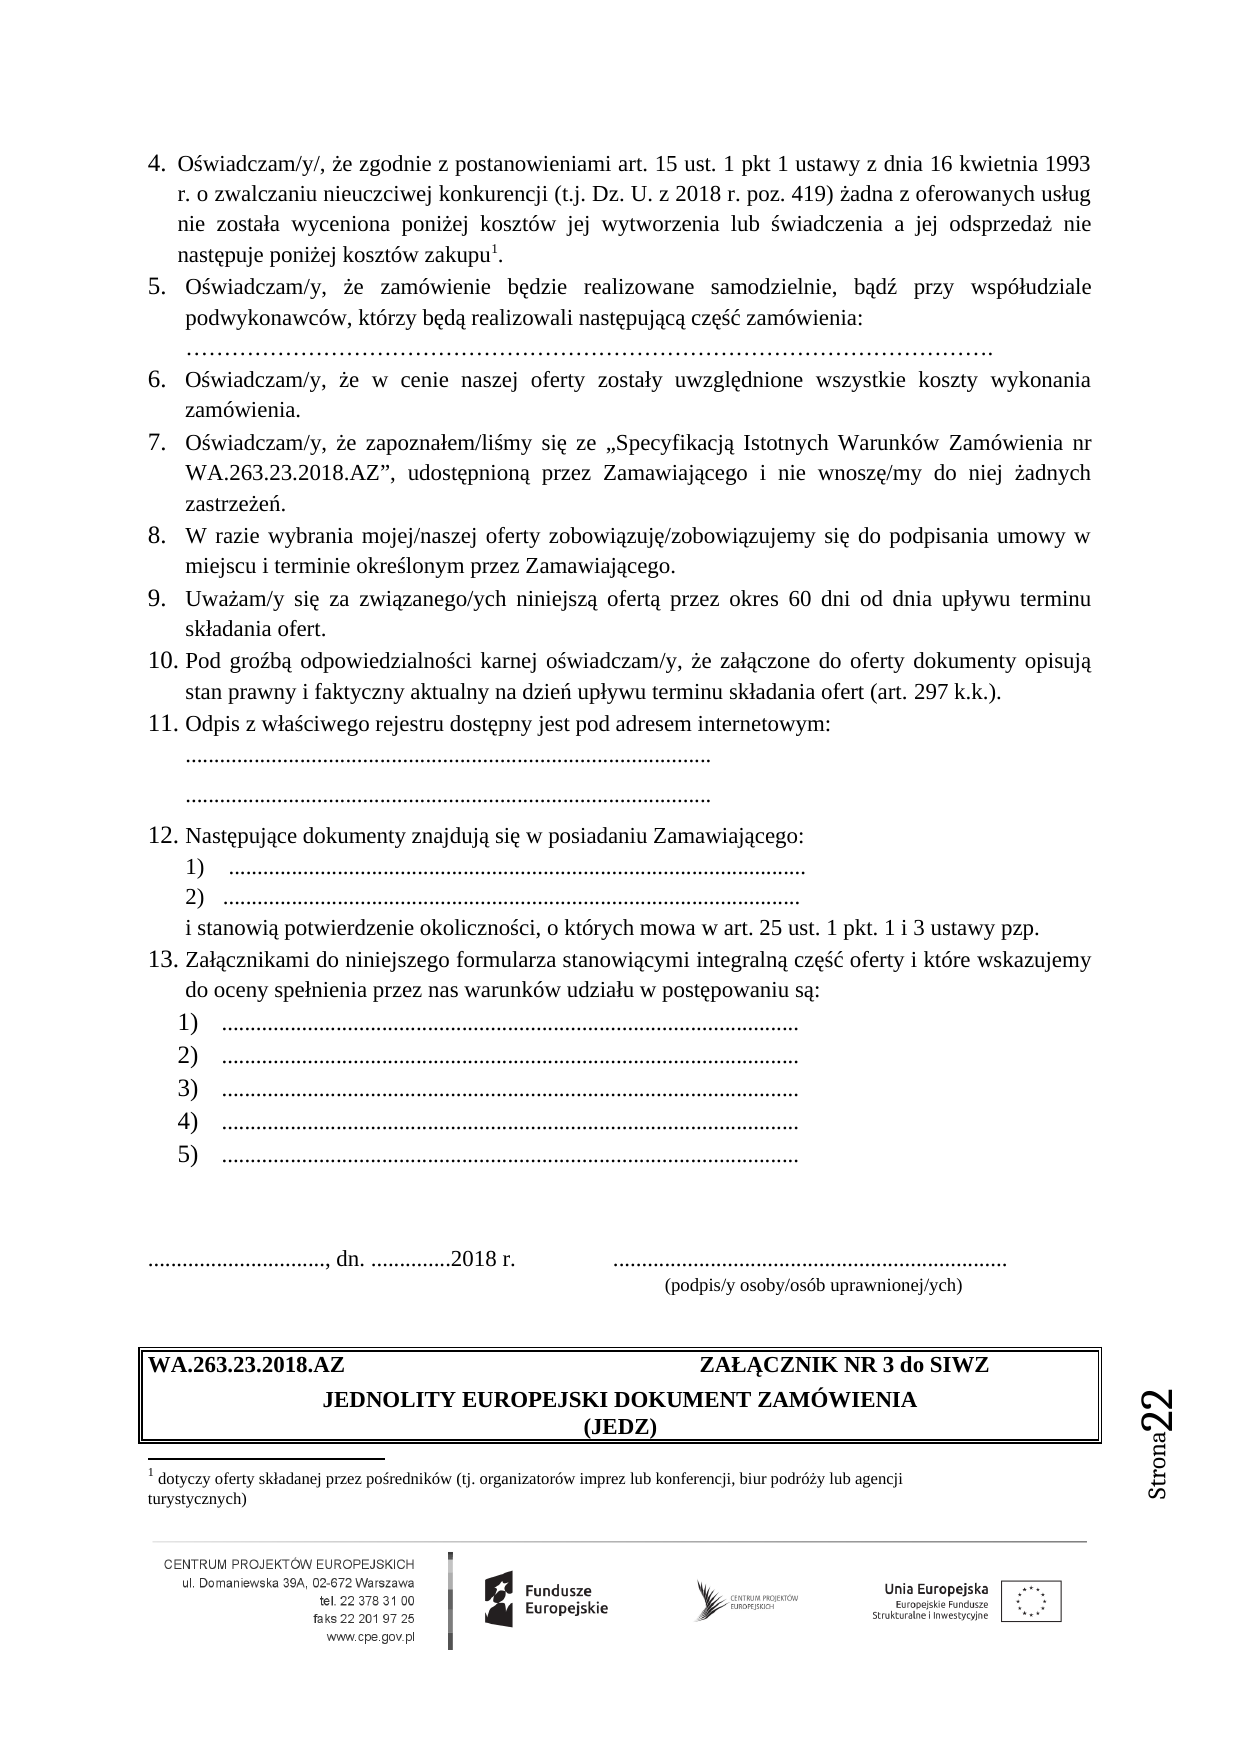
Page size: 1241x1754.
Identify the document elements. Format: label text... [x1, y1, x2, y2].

list Załącznikami do niniejszego formularza stanowiącymi integralną część oferty i które wskazujemy do oceny spełnienia przez nas warunków udziału w postępowaniu są: [148, 944, 1093, 1003]
list Oświadczam/y, że zamówienie będzie realizowane samodzielnie, bądź przy współudziale podwykonawców, którzy będą realizowali następującą część zamówienia: [148, 271, 1093, 330]
list Oświadczam/y, że w cenie naszej oferty zostały uwzględnione wszystkie koszty wykonania zamówienia. [148, 364, 1093, 423]
text (podpis/y osoby/osób uprawnionej/ych) [664, 1272, 1093, 1297]
list ..................................................................................................... [177, 1106, 1093, 1134]
list ............................................................................................ [185, 781, 1093, 807]
list Oświadczam/y/, że zgodnie z postanowieniami art. 15 ust. 1 pkt 1 ustawy z dnia 16 kwietnia 1993 r. o zwalczaniu nieuczciwej konkurencji (t.j. Dz. U. z 2018 r. poz. 419) żadna z oferowanych usług nie została wyceniona poniżej kosztów jej wytworzenia lub świadczenia a jej odsprzedaż nie następuje poniżej kosztów zakupu. [148, 148, 1093, 267]
text i stanowią potwierdzenie okoliczności, o których mowa w art. 25 ust. 1 pkt. 1 i 3 ustawy pzp. [148, 914, 1093, 940]
text ……………………………………………………………………………………………. [185, 334, 1093, 360]
list ..................................................................................................... [185, 883, 1093, 910]
list ..................................................................................................... [185, 853, 1093, 879]
list W razie wybrania mojej/naszej oferty zobowiązuję/zobowiązujemy się do podpisania umowy w miejscu i terminie określonym przez Zamawiającego. [148, 520, 1093, 579]
picture [147, 1536, 1092, 1655]
table_header WA.263.23.2018.AZ ZAŁĄCZNIK NR 3 do SIWZ [143, 1352, 1098, 1386]
list Uważam/y się za związanego/ych niniejszą ofertą przez okres 60 dni od dnia upływu terminu składania ofert. [148, 583, 1093, 642]
table_cell JEDNOLITY EUROPEJSKI DOKUMENT ZAMÓWIENIA (JEDZ) [143, 1386, 1098, 1439]
list ............................................................................................ [185, 741, 1093, 768]
list ..................................................................................................... [177, 1007, 1093, 1035]
list Następujące dokumenty znajdują się w posiadaniu Zamawiającego: [148, 820, 1093, 849]
list Odpis z właściwego rejestru dostępny jest pod adresem internetowym: [148, 708, 1093, 737]
list Oświadczam/y, że zapoznałem/liśmy się ze „Specyfikacją Istotnych Warunków Zamówienia nr WA.263.23.2018.AZ”, udostępnioną przez Zamawiającego i nie wnoszę/my do niej żadnych zastrzeżeń. [148, 427, 1093, 516]
text ..............................., dn. ..............2018 r. ..................................................................... [148, 1247, 1093, 1272]
list ..................................................................................................... [177, 1139, 1093, 1167]
list ..................................................................................................... [177, 1040, 1093, 1068]
list Pod groźbą odpowiedzialności karnej oświadczam/y, że załączone do oferty dokumenty opisują stan prawny i faktyczny aktualny na dzień upływu terminu składania ofert (art. 297 k.k.). [148, 645, 1093, 704]
list ..................................................................................................... [177, 1073, 1093, 1101]
